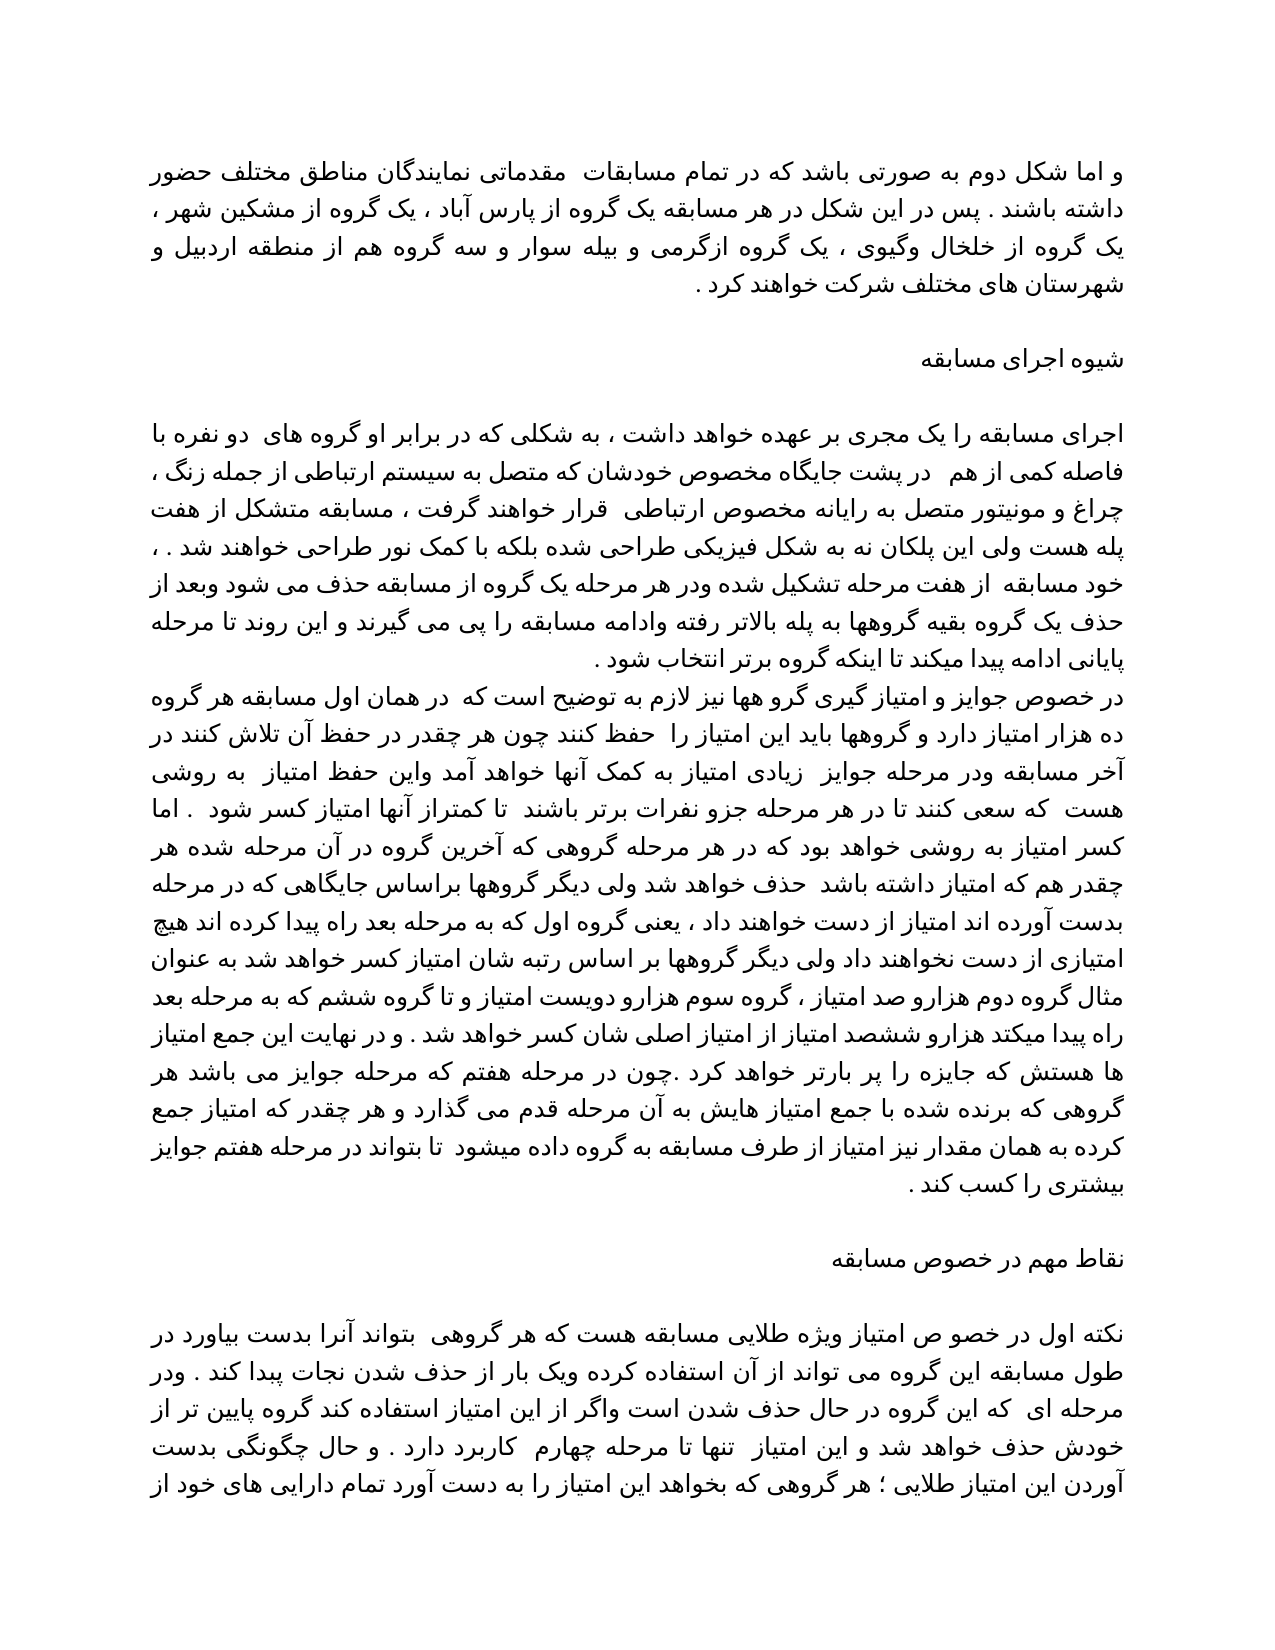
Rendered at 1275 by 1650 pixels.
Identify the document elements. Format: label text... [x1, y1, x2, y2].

text در خصوص جوایز و امتیاز گیری گرو هها نیز لازم به توضیح است که در همان اول مسابقه هر گروه ده هزار امتیاز دارد و گروهها باید این امتیاز را حفظ کنند چون هر چقدر در حفظ آن تلاش کنند در آخر مسابقه ودر مرحله جوایز زیادی امتیاز به کمک آنها خواهد آمد واین حفظ امتیاز به روشی هست که سعی کنند تا در هر مرحله جزو نفرات برتر باشند تا کمتراز آنها امتیاز کسر شود . اما کسر امتیاز به روشی خواهد بود که در هر مرحله گروهی که آخرین گروه در آن مرحله شده هر چقدر هم که امتیاز داشته باشد حذف خواهد شد ولی دیگر گروهها براساس جایگاهی که در مرحله بدست آورده اند امتیاز از دست خواهند داد ، یعنی گروه اول که به مرحله بعد راه پیدا کرده اند هیچ امتیازی از دست نخواهند داد ولی دیگر گروهها بر اساس رتبه شان امتیاز کسر خواهد شد به عنوان مثال گروه دوم هزارو صد امتیاز ، گروه سوم هزارو دویست امتیاز و تا گروه ششم که به مرحله بعد راه پیدا میکتد هزارو ششصد امتیاز از امتیاز اصلی شان کسر خواهد شد . و در نهایت این جمع امتیاز ها هستش که جایزه را پر بارتر خواهد کرد .چون در مرحله هفتم که مرحله جوایز می باشد هر گروهی که برنده شده با جمع امتیاز هایش به آن مرحله قدم می گذارد و هر چقدر که امتیاز جمع کرده به همان مقدار نیز امتیاز از طرف مسابقه به گروه داده میشود تا بتواند در مرحله هفتم جوایز بیشتری را کسب کند . [150, 675, 1125, 1200]
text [150, 1312, 1125, 1500]
text و اما شکل دوم به صورتی باشد که در تمام مسابقات مقدماتی نمایندگان مناطق مختلف حضور داشته باشند . پس در این شکل در هر مسابقه یک گروه از پارس آباد ، یک گروه از مشکین شهر ، یک گروه از خلخال وگیوی ، یک گروه ازگرمی و بیله سوار و سه گروه هم از منطقه اردبیل و شهرستان های مختلف شرکت خواهند کرد . [150, 150, 1125, 300]
text اجرای مسابقه را یک مجری بر عهده خواهد داشت ، به شکلی که در برابر او گروه های دو نفره با فاصله کمی از هم در پشت جایگاه مخصوص خودشان که متصل به سیستم ارتباطی از جمله زنگ ، چراغ و مونیتور متصل به رایانه مخصوص ارتباطی قرار خواهند گرفت ، مسابقه متشکل از هفت پله هست ولی این پلکان نه به شکل فیزیکی طراحی شده بلکه با کمک نور طراحی خواهند شد . ، خود مسابقه از هفت مرحله تشکیل شده ودر هر مرحله یک گروه از مسابقه حذف می شود وبعد از حذف یک گروه بقیه گروهها به پله بالاتر رفته وادامه مسابقه را پی می گیرند و این روند تا مرحله پایانی ادامه پیدا میکند تا اینکه گروه برتر انتخاب شود . [150, 412, 1125, 675]
text شیوه اجرای مسابقه [150, 337, 1125, 375]
text نقاط مهم در خصوص مسابقه [150, 1237, 1125, 1275]
